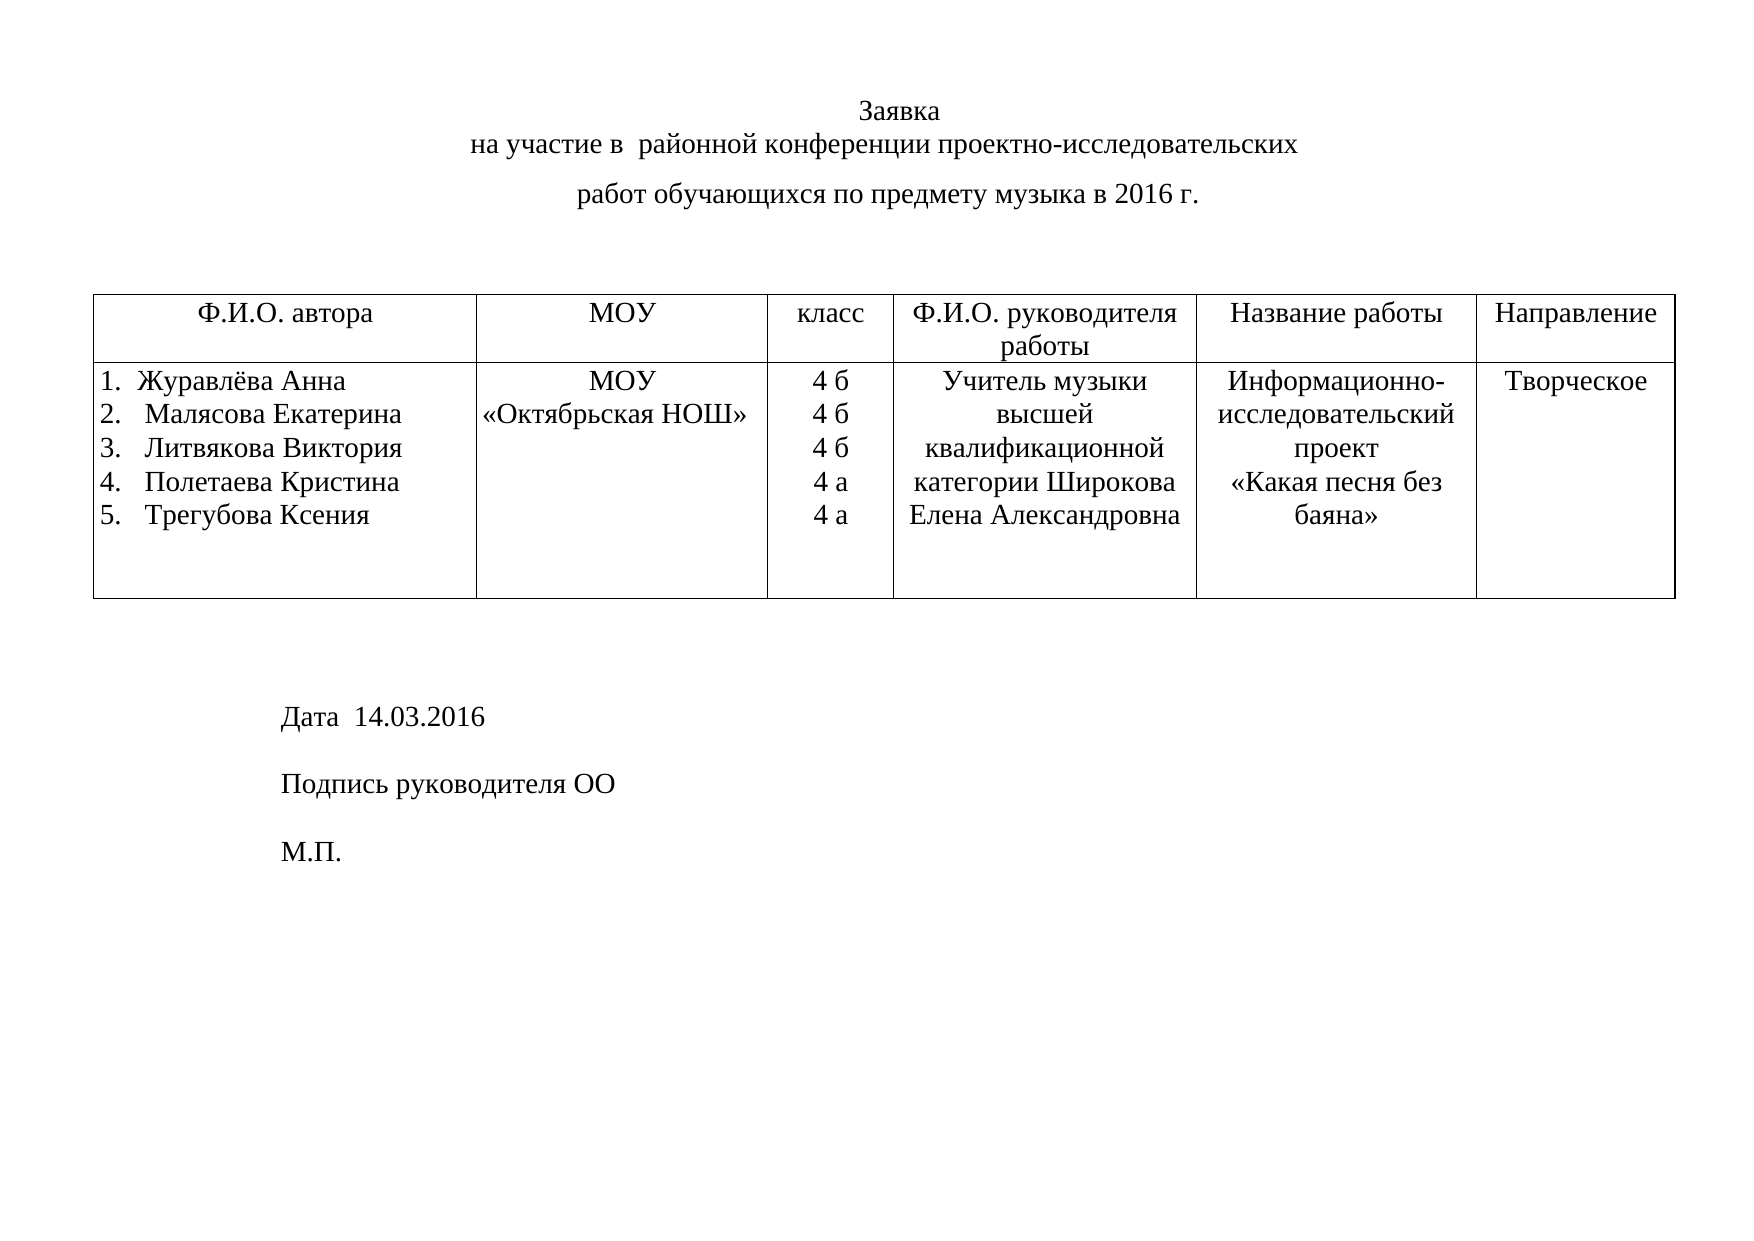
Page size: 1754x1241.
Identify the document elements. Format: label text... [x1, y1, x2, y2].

table_cell МОУ «Октябрьская НОШ» [477, 363, 767, 598]
table_cell Информационно-исследовательский проект «Какая песня без баяна» [1197, 363, 1476, 598]
table_header Ф.И.О. автора [94, 295, 476, 362]
text на участие в районной конференции проектно-исследовательских [133, 126, 1636, 160]
table_header класс [768, 295, 893, 362]
table_cell 4 б 4 б 4 б 4 а 4 а [768, 363, 893, 598]
text М.П. [251, 834, 1636, 867]
table_header МОУ [477, 295, 767, 362]
text Подпись руководителя ОО [251, 767, 1636, 800]
table_header Название работы [1197, 295, 1476, 362]
table_header Ф.И.О. руководителя работы [894, 295, 1196, 362]
text Заявка [133, 93, 1636, 126]
text Дата 14.03.2016 [251, 699, 1636, 733]
text работ обучающихся по предмету музыка в 2016 г. [133, 176, 1636, 210]
table_cell Учитель музыки высшей квалификационной категории Широкова Елена Александровна [894, 363, 1196, 598]
table_header Направление [1477, 295, 1674, 362]
table_cell Журавлёва Анна Малясова Екатерина Литвякова Виктория Полетаева Кристина Трегубова Ксения [94, 363, 476, 598]
table_cell Творческое [1477, 363, 1674, 598]
